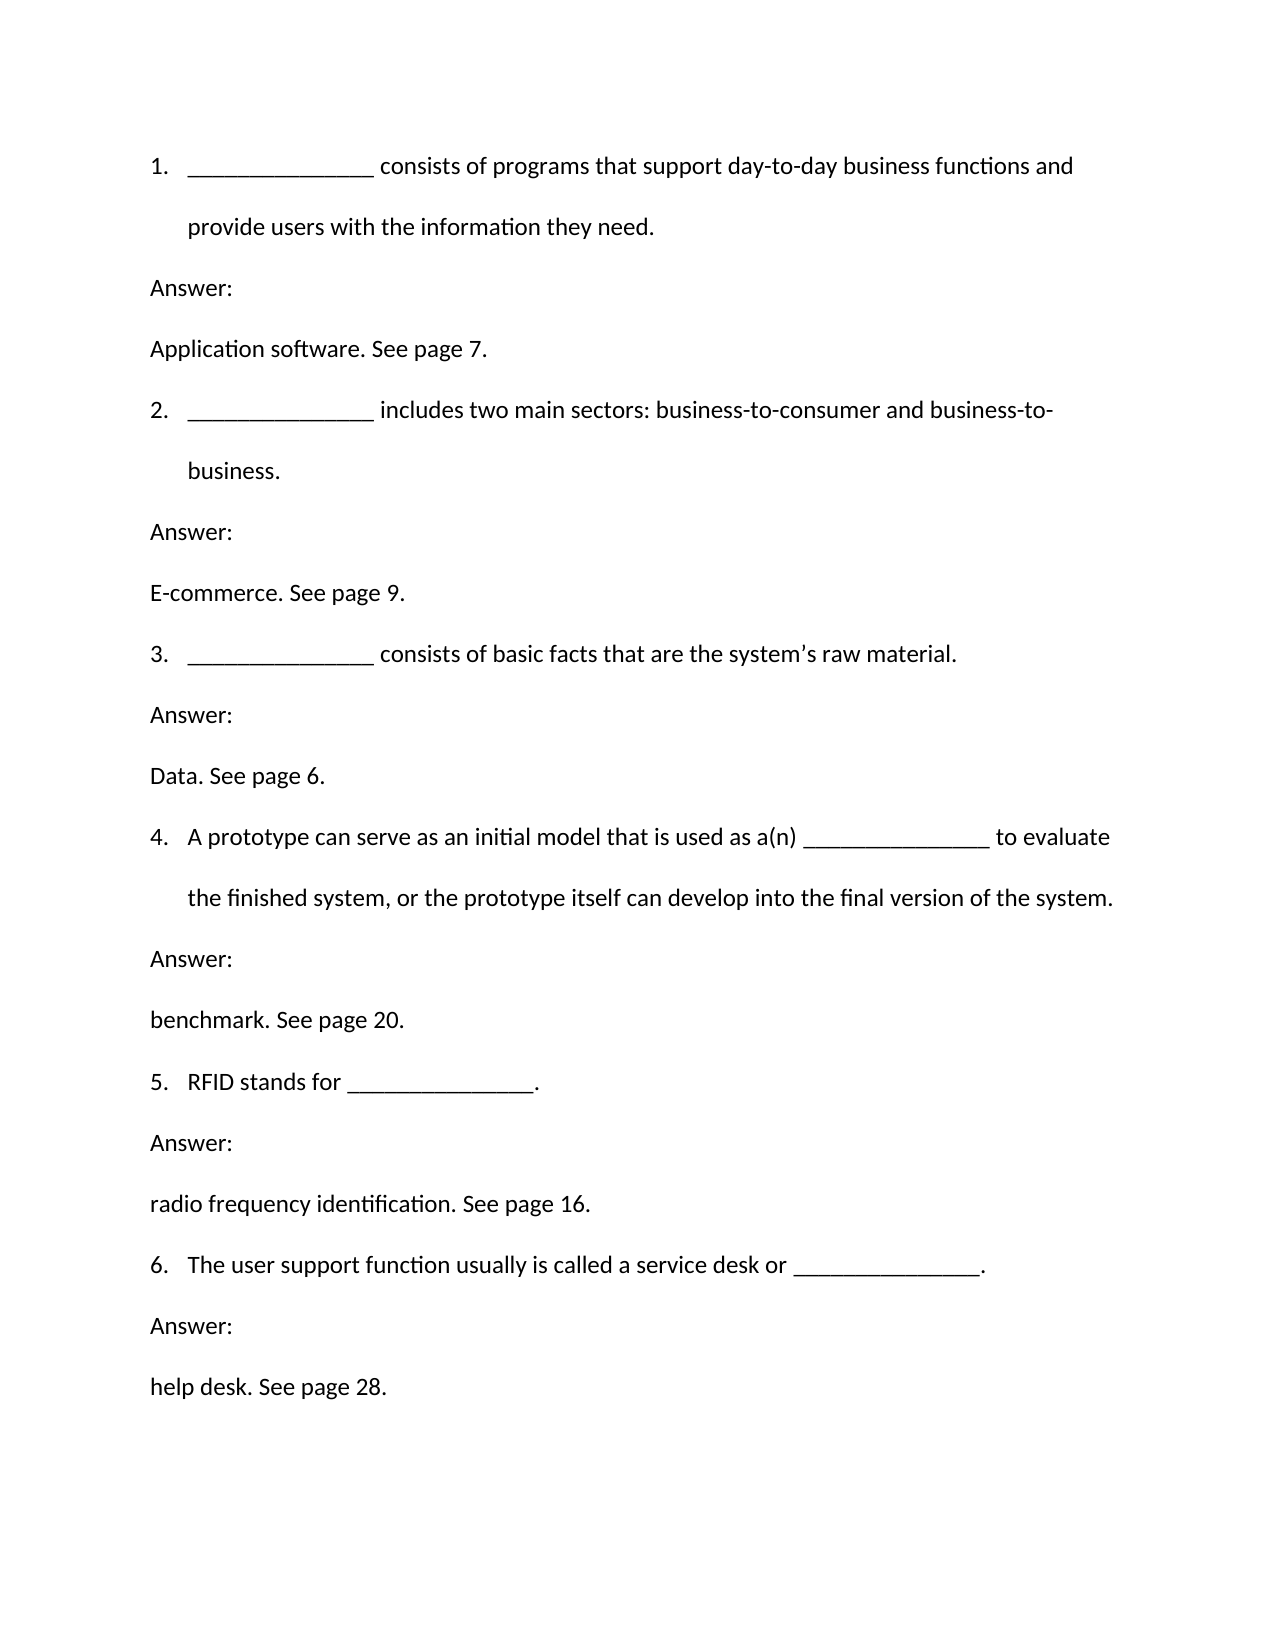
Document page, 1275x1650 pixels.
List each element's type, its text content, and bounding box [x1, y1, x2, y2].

list The user support function usually is called a service desk or _______________. [150, 1249, 1125, 1279]
text radio frequency identification. See page 16. [150, 1188, 1125, 1218]
text Answer: [150, 1310, 1125, 1340]
text Answer: [150, 1127, 1125, 1157]
list _______________ consists of programs that support day-to-day business functions and provide users with the information they need. [150, 150, 1125, 242]
list _______________ consists of basic facts that are the system’s raw material. [150, 638, 1125, 669]
text Data. See page 6. [150, 760, 1125, 791]
list A prototype can serve as an initial model that is used as a(n) _______________ to evaluate the finished system, or the prototype itself can develop into the final version of the system. [150, 821, 1125, 913]
text Answer: [150, 272, 1125, 303]
text Answer: [150, 699, 1125, 730]
text Answer: [150, 943, 1125, 974]
list _______________ includes two main sectors: business-to-consumer and business-to-business. [150, 394, 1125, 486]
text E-commerce. See page 9. [150, 577, 1125, 608]
list RFID stands for _______________. [150, 1066, 1125, 1096]
text benchmark. See page 20. [150, 1004, 1125, 1035]
text Answer: [150, 516, 1125, 547]
text help desk. See page 28. [150, 1371, 1125, 1401]
text Application software. See page 7. [150, 333, 1125, 364]
